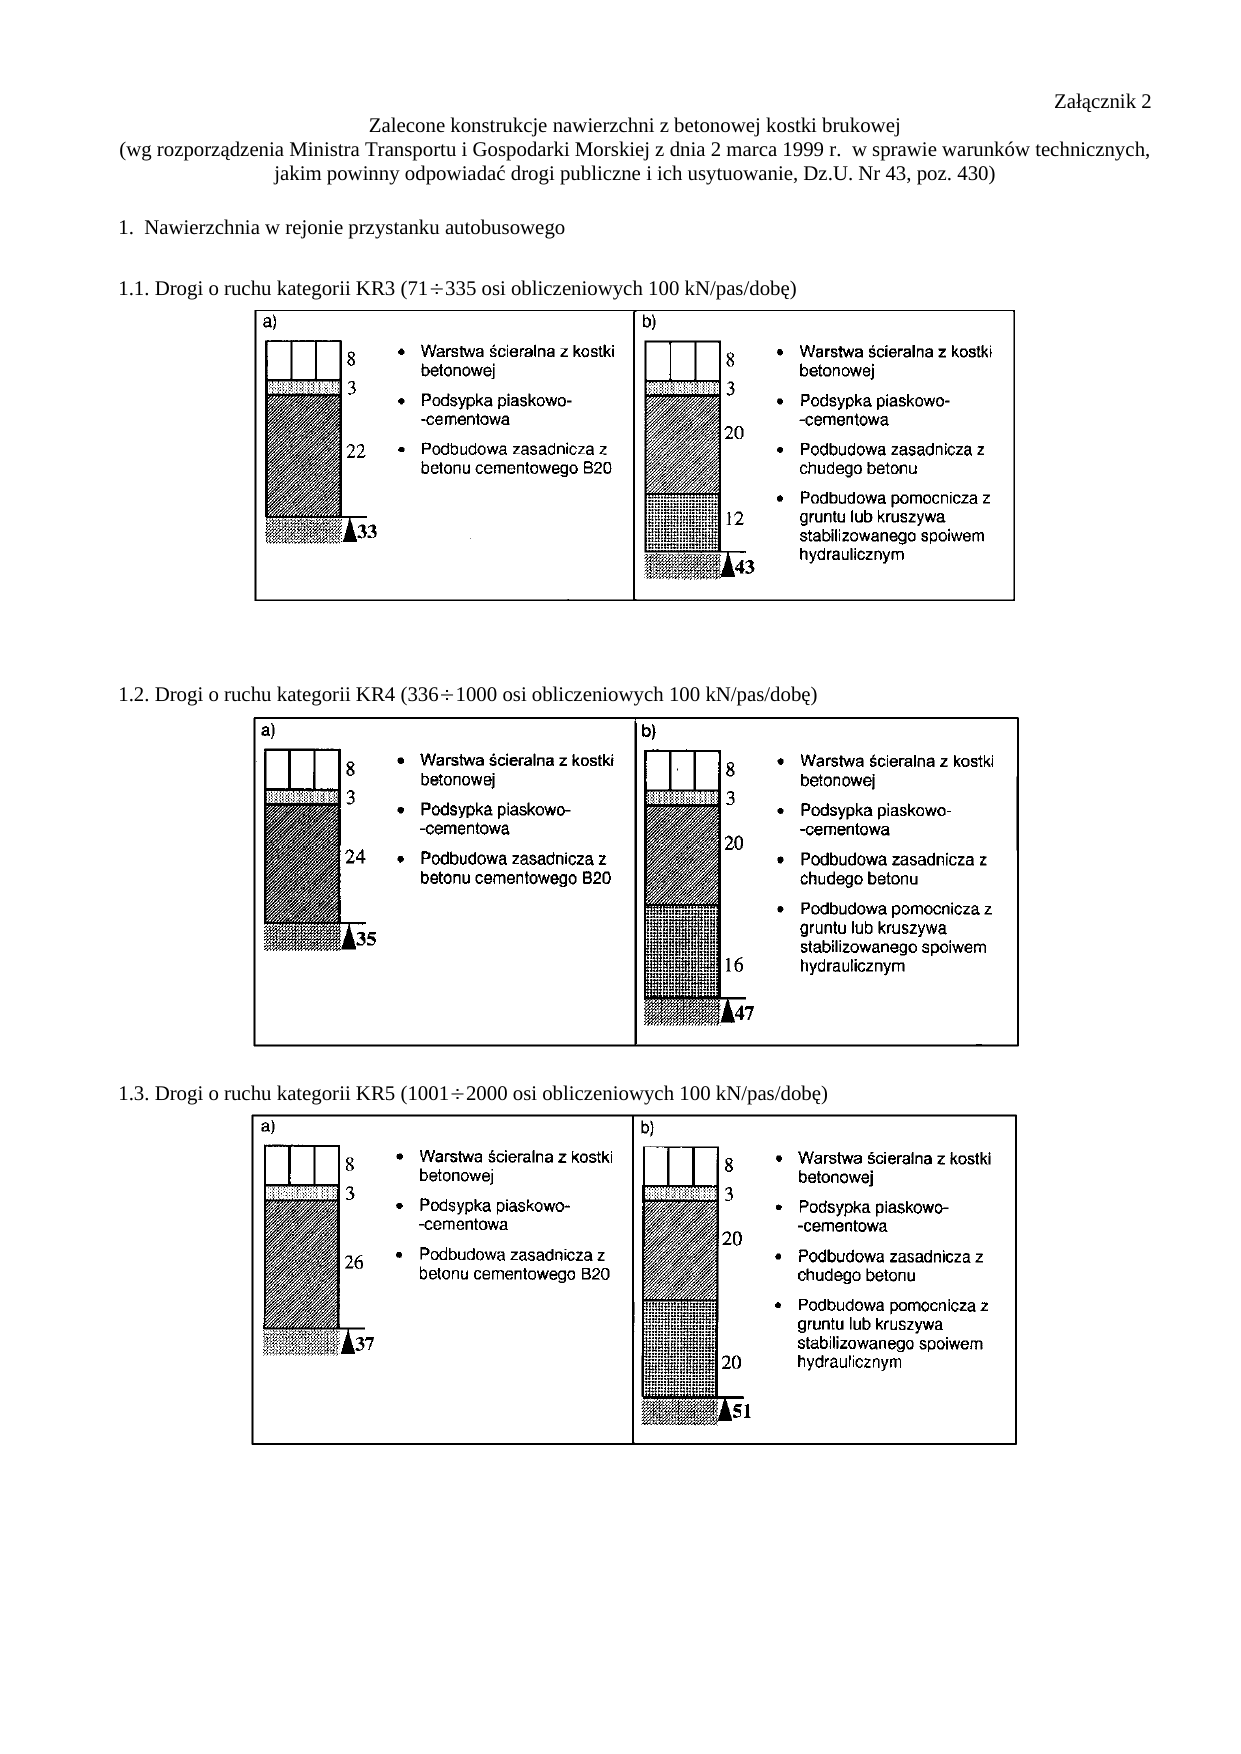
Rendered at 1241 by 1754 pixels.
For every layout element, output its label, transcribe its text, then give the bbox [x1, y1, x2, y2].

picture [249, 712, 1020, 1051]
text 1.2. Drogi o ruchu kategorii KR4 (3361000 osi obliczeniowych 100 kN/pas/dobę) [118, 682, 1152, 706]
text 1. Nawierzchnia w rejonie przystanku autobusowego [118, 215, 1152, 239]
text 1.1. Drogi o ruchu kategorii KR3 (71335 osi obliczeniowych 100 kN/pas/dobę) [118, 276, 1152, 300]
picture [249, 1110, 1021, 1449]
picture [252, 306, 1018, 604]
text 1.3. Drogi o ruchu kategorii KR5 (10012000 osi obliczeniowych 100 kN/pas/dobę) [118, 1081, 1152, 1104]
text (wg rozporządzenia Ministra Transportu i Gospodarki Morskiej z dnia 2 marca 1999 r. w sprawie warunków technicznych, jakim powinny odpowiadać drogi publiczne i ich usytuowanie, Dz.U. Nr 43, poz. 430) [118, 137, 1152, 185]
text Zalecone konstrukcje nawierzchni z betonowej kostki brukowej [118, 113, 1152, 137]
text Załącznik 2 [118, 89, 1152, 113]
